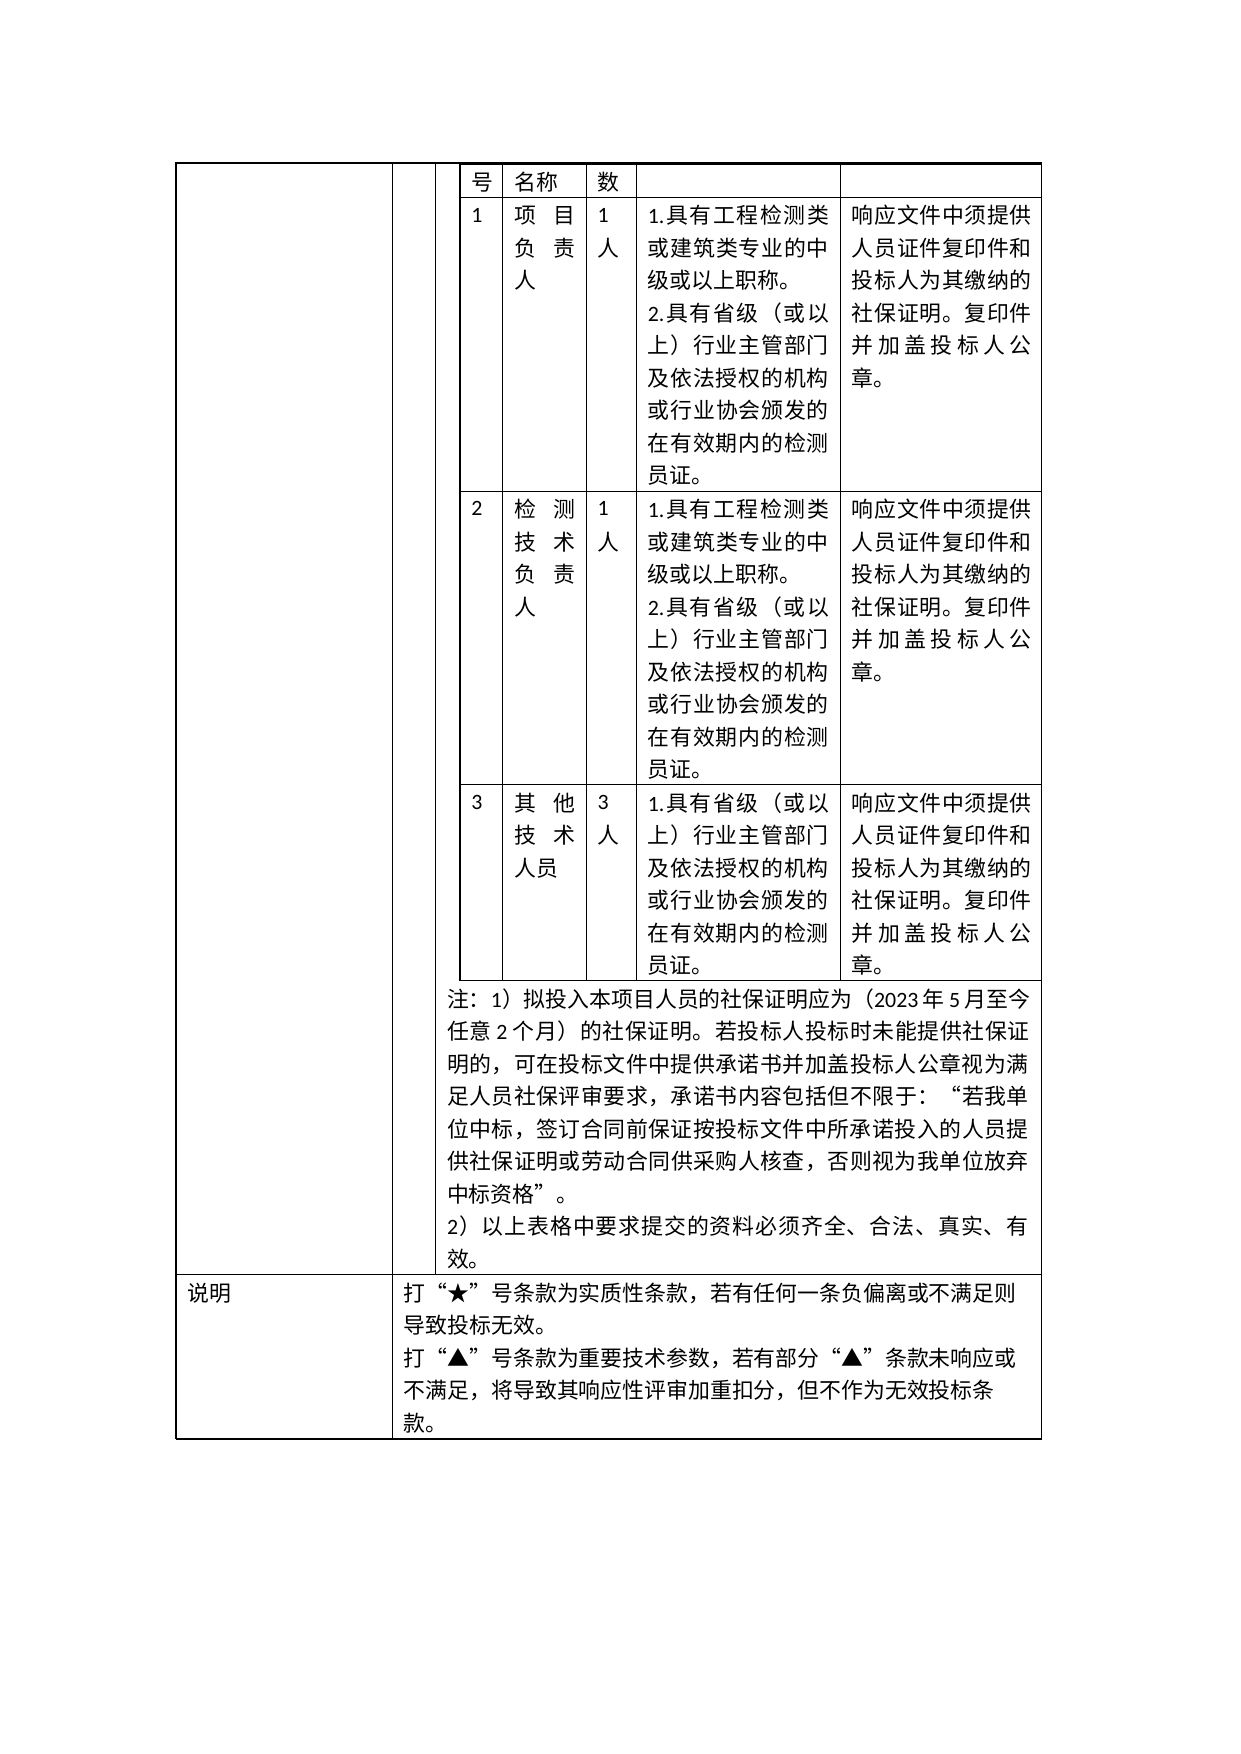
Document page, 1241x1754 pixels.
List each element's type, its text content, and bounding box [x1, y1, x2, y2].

table_cell 2 [393, 164, 435, 1274]
table_cell 说明 [177, 1275, 392, 1438]
table_cell ★ [177, 164, 392, 1274]
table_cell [436, 164, 1041, 1274]
table_cell 打“★”号条款为实质性条款，若有任何一条负偏离或不满足则导致投标无效。 打“▲”号条款为重要技术参数，若有部分“▲”条款未响应或不满足，将导致其响应性评审加重扣分，但不作为无效投标条款。 [393, 1275, 1041, 1438]
